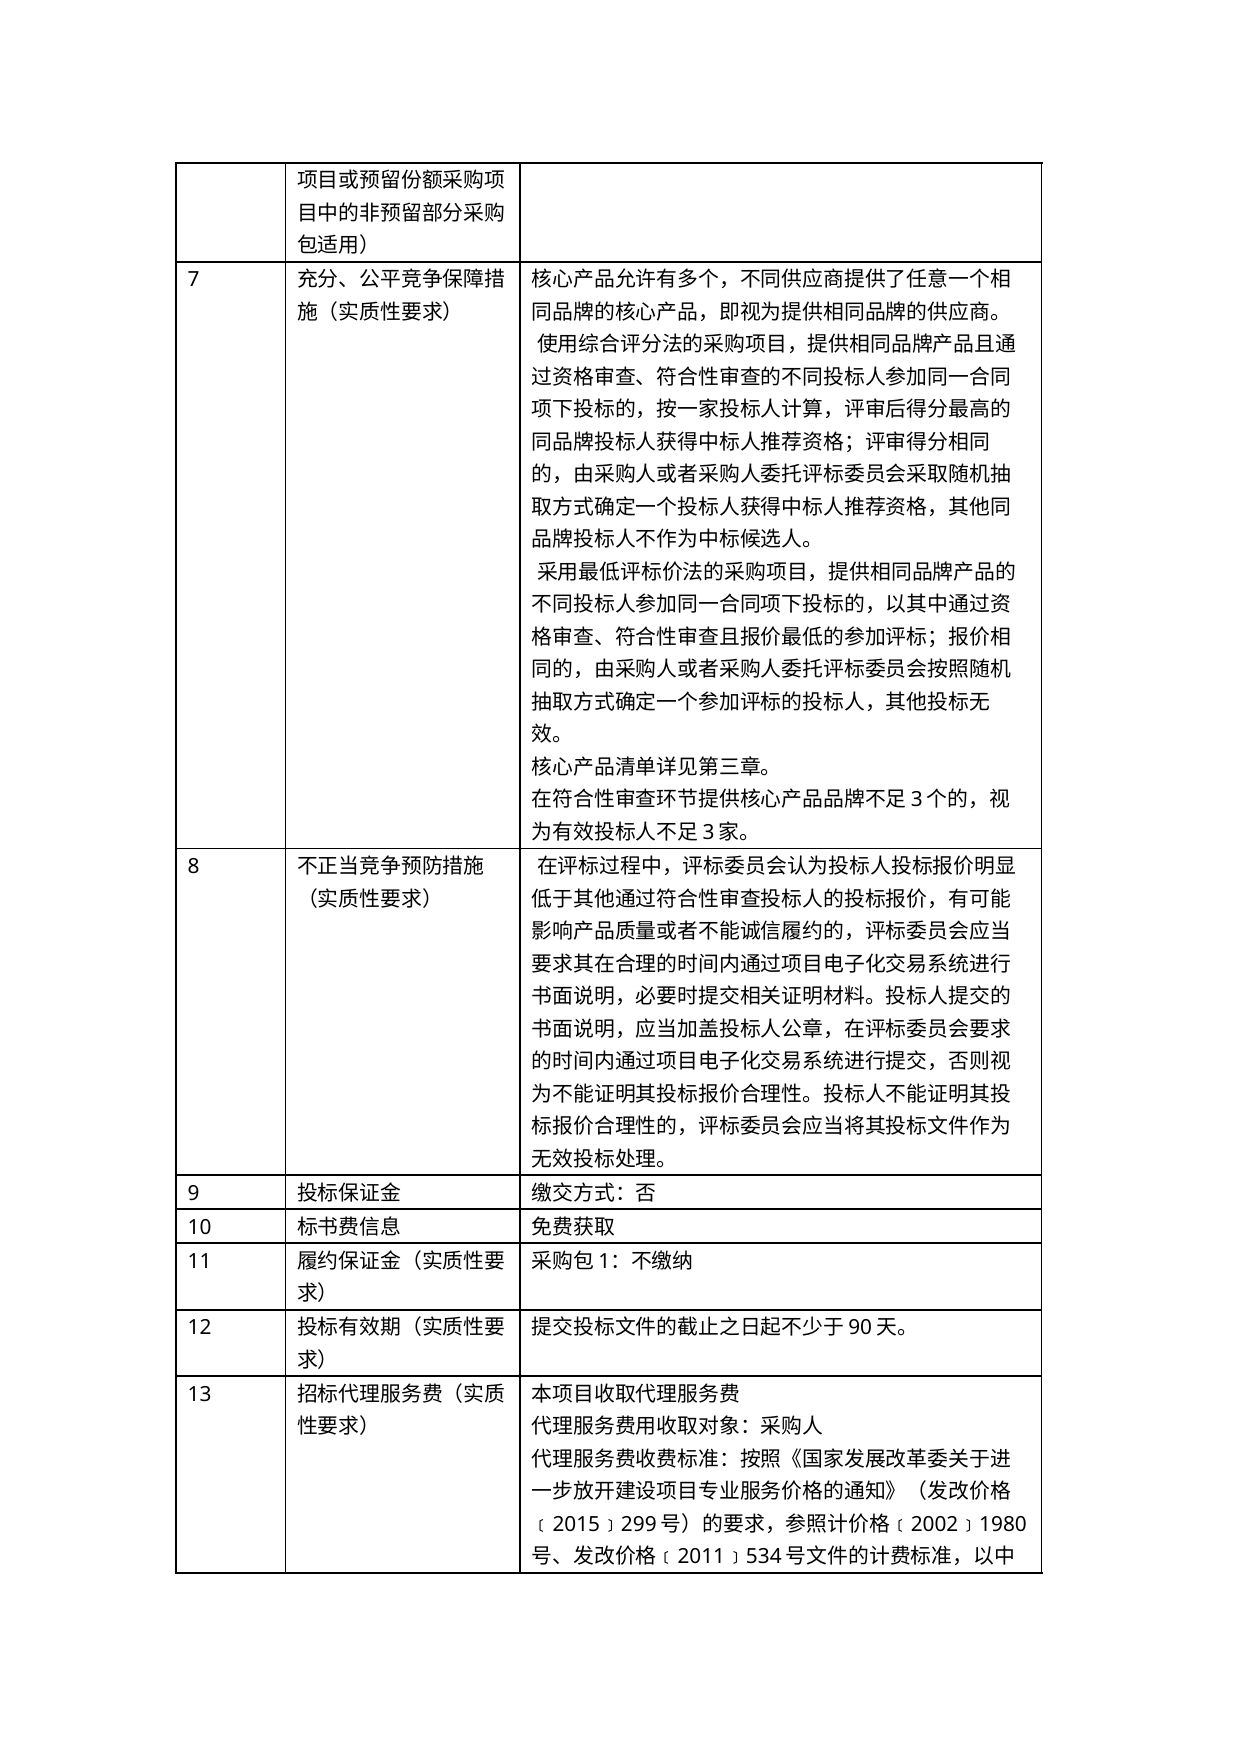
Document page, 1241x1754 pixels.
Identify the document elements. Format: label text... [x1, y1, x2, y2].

table_cell 10 [177, 1210, 285, 1242]
table_cell 招标代理服务费（实质性要求） [286, 1377, 519, 1572]
table_cell 11 [177, 1244, 285, 1309]
table_cell 提交投标文件的截止之日起不少于90天。 [521, 1311, 1041, 1375]
table_cell 核心产品允许有多个，不同供应商提供了任意一个相同品牌的核心产品，即视为提供相同品牌的供应商。 使用综合评分法的采购项目，提供相同品牌产品且通过资格审查、符合性审查的不同投标人参加同一合同项下投标的，按一家投标人计算，评审后得分最高的同品牌投标人获得中标人推荐资格；评审得分相同的，由采购人或者采购人委托评标委员会采取随机抽取方式确定一个投标人获得中标人推荐资格，其他同品牌投标人不作为中标候选人。 采用最低评标价法的采购项目，提供相同品牌产品的不同投标人参加同一合同项下投标的，以其中通过资格审查、符合性审查且报价最低的参加评标；报价相同的，由采购人或者采购人委托评标委员会按照随机抽取方式确定一个参加评标的投标人，其他投标无效。 核心产品清单详见第三章。 在符合性审查环节提供核心产品品牌不足3个的，视为有效投标人不足3家。 [521, 263, 1041, 848]
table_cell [521, 1377, 1041, 1572]
table_cell 13 [177, 1377, 285, 1572]
table_cell 履约保证金（实质性要求） [286, 1244, 519, 1309]
table_cell 6 [177, 164, 285, 261]
table_cell 投标有效期（实质性要求） [286, 1311, 519, 1375]
table_cell 标书费信息 [286, 1210, 519, 1242]
table_cell 缴交方式：否 [521, 1176, 1041, 1208]
table_cell 7 [177, 263, 285, 848]
table_cell 9 [177, 1176, 285, 1208]
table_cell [521, 164, 1041, 261]
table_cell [286, 164, 519, 261]
table_cell 在评标过程中，评标委员会认为投标人投标报价明显低于其他通过符合性审查投标人的投标报价，有可能影响产品质量或者不能诚信履约的，评标委员会应当要求其在合理的时间内通过项目电子化交易系统进行书面说明，必要时提交相关证明材料。投标人提交的书面说明，应当加盖投标人公章，在评标委员会要求的时间内通过项目电子化交易系统进行提交，否则视为不能证明其投标报价合理性。投标人不能证明其投标报价合理性的，评标委员会应当将其投标文件作为无效投标处理。 [521, 849, 1041, 1174]
table_cell 免费获取 [521, 1210, 1041, 1242]
table_cell 不正当竞争预防措施（实质性要求） [286, 849, 519, 1174]
table_cell 8 [177, 849, 285, 1174]
table_cell 投标保证金 [286, 1176, 519, 1208]
table_cell 采购包1：不缴纳 [521, 1244, 1041, 1309]
table_cell 12 [177, 1311, 285, 1375]
table_cell 充分、公平竞争保障措施（实质性要求） [286, 263, 519, 848]
